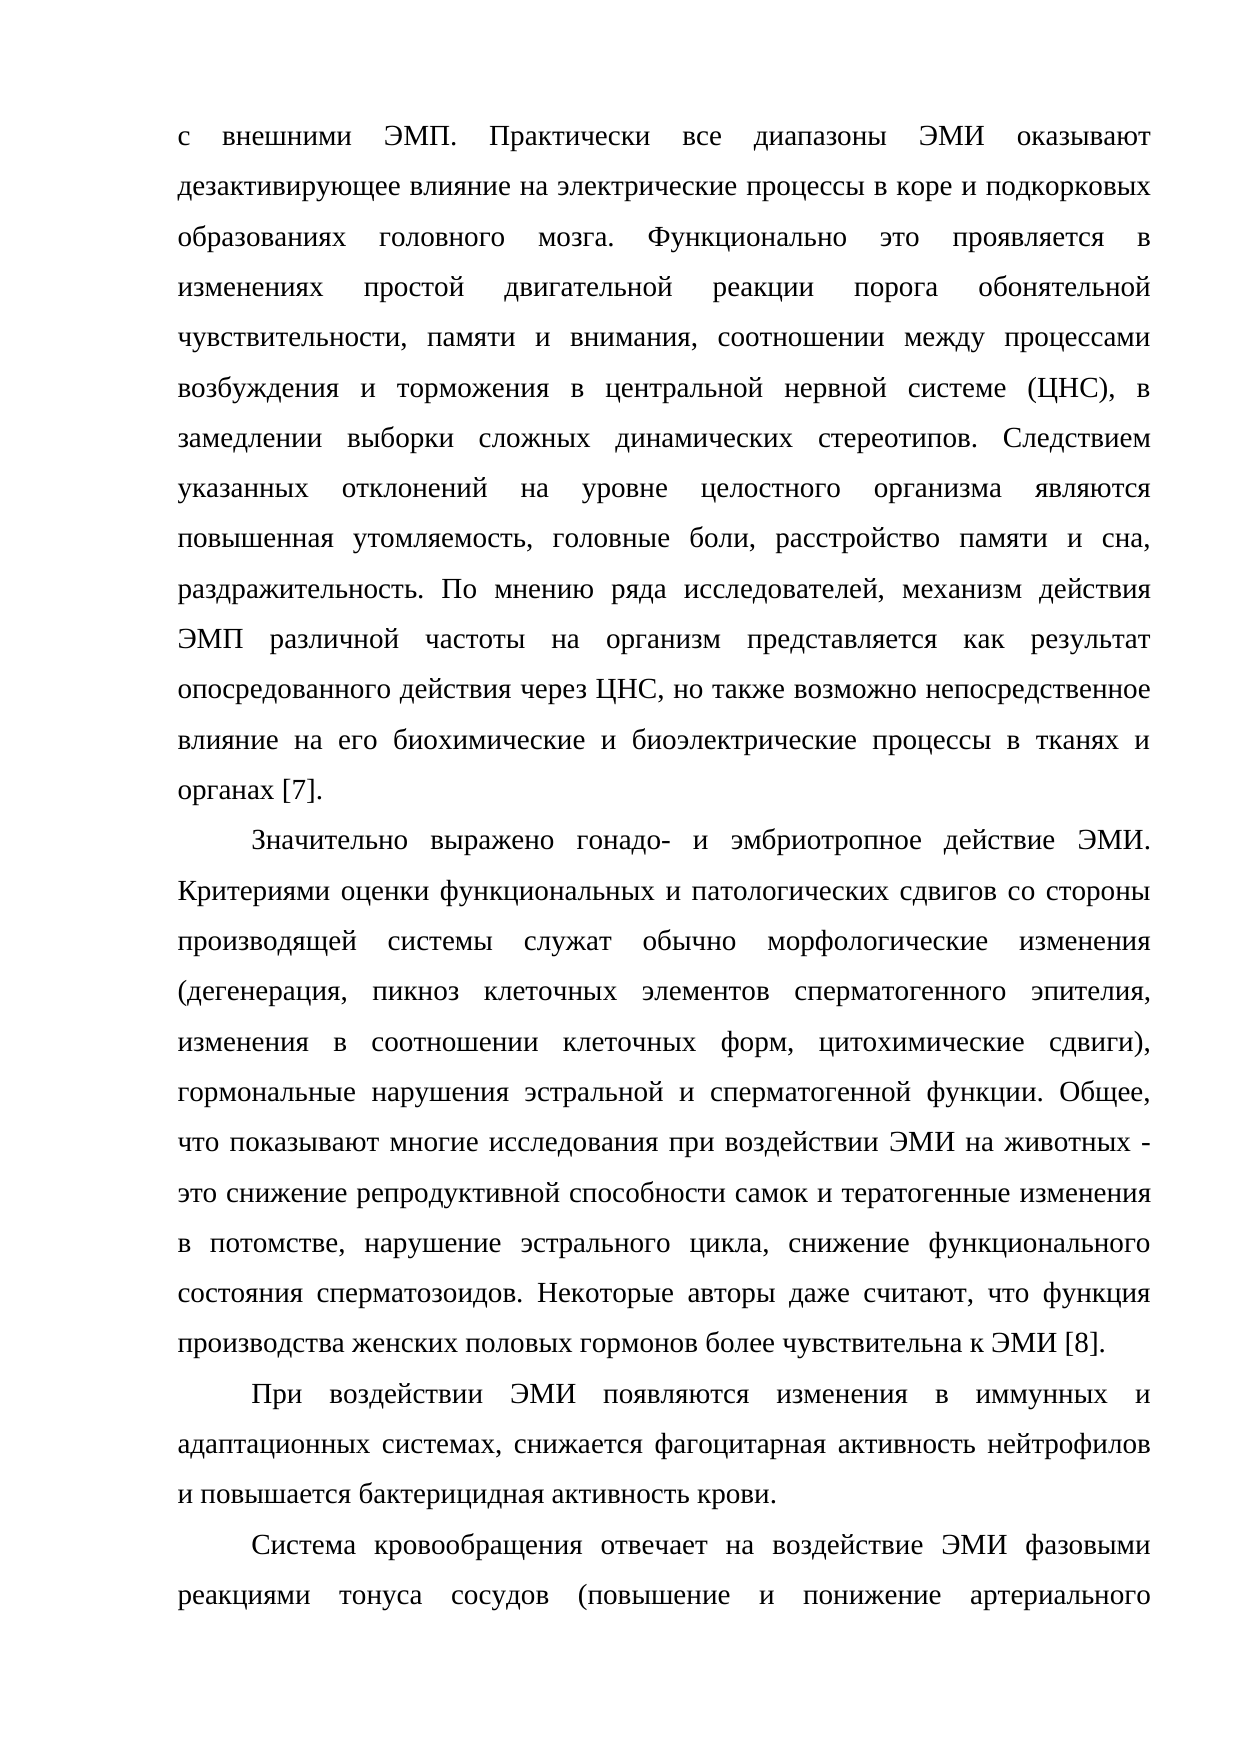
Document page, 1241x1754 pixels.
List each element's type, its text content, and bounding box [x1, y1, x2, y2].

text Значительно выражено гонадо- и эмбриотропное действие ЭМИ. Критериями оценки функциональных и патологических сдвигов со стороны производящей системы служат обычно морфологические изменения (дегенерация, пикноз клеточных элементов сперматогенного эпителия, изменения в соотношении клеточных форм, цитохимические сдвиги), гормональные нарушения эстральной и сперматогенной функции. Общее, что показывают многие исследования при воздействии ЭМИ на животных - это снижение репродуктивной способности самок и тератогенные изменения в потомстве, нарушение эстрального цикла, снижение функционального состояния сперматозоидов. Некоторые авторы даже считают, что функция производства женских половых гормонов более чувствительна к ЭМИ [8]. [177, 822, 1152, 1359]
text При воздействии ЭМИ появляются изменения в иммунных и адаптационных системах, снижается фагоцитарная активность нейтрофилов и повышается бактерицидная активность крови. [177, 1376, 1152, 1510]
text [177, 118, 1152, 806]
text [177, 1527, 1152, 1611]
